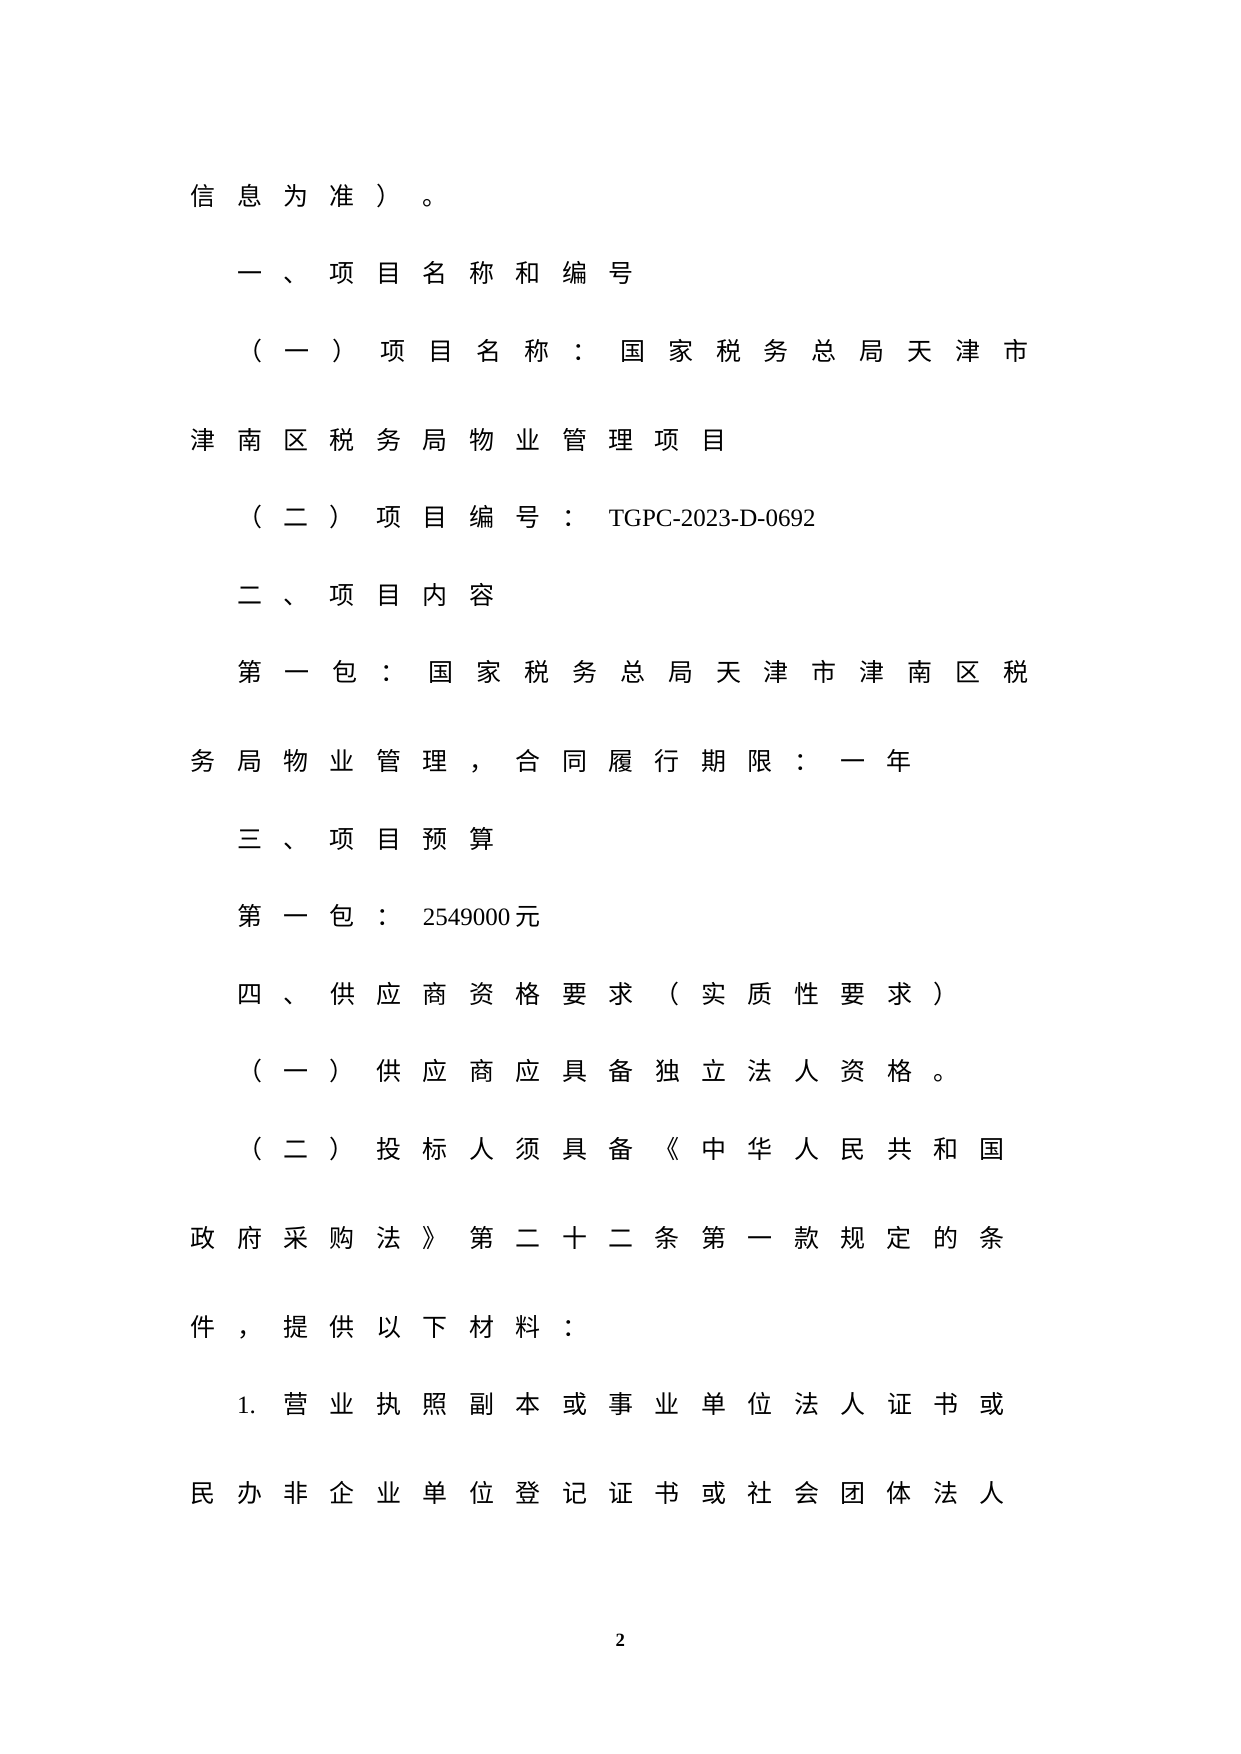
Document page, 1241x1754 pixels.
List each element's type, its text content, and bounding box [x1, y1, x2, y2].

text 一、项目名称和编号 [190, 242, 1050, 301]
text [190, 1373, 1050, 1522]
text （二）投标人须具备《中华人民共和国政府采购法》第二十二条第一款规定的条件，提供以下材料： [190, 1118, 1050, 1355]
text 第一包：国家税务总局天津市津南区税务局物业管理，合同履行期限：一年 [190, 641, 1050, 789]
text 三、项目预算 [190, 808, 1050, 867]
text （二）项目编号：TGPC-2023-D-0692 [190, 486, 1050, 545]
text （一）供应商应具备独立法人资格。 [190, 1040, 1050, 1099]
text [190, 164, 1050, 224]
text 第一包：2549000元 [190, 885, 1050, 944]
text 二、项目内容 [190, 563, 1050, 623]
text （一）项目名称：国家税务总局天津市津南区税务局物业管理项目 [190, 319, 1050, 468]
text 四、供应商资格要求（实质性要求） [190, 963, 1050, 1022]
